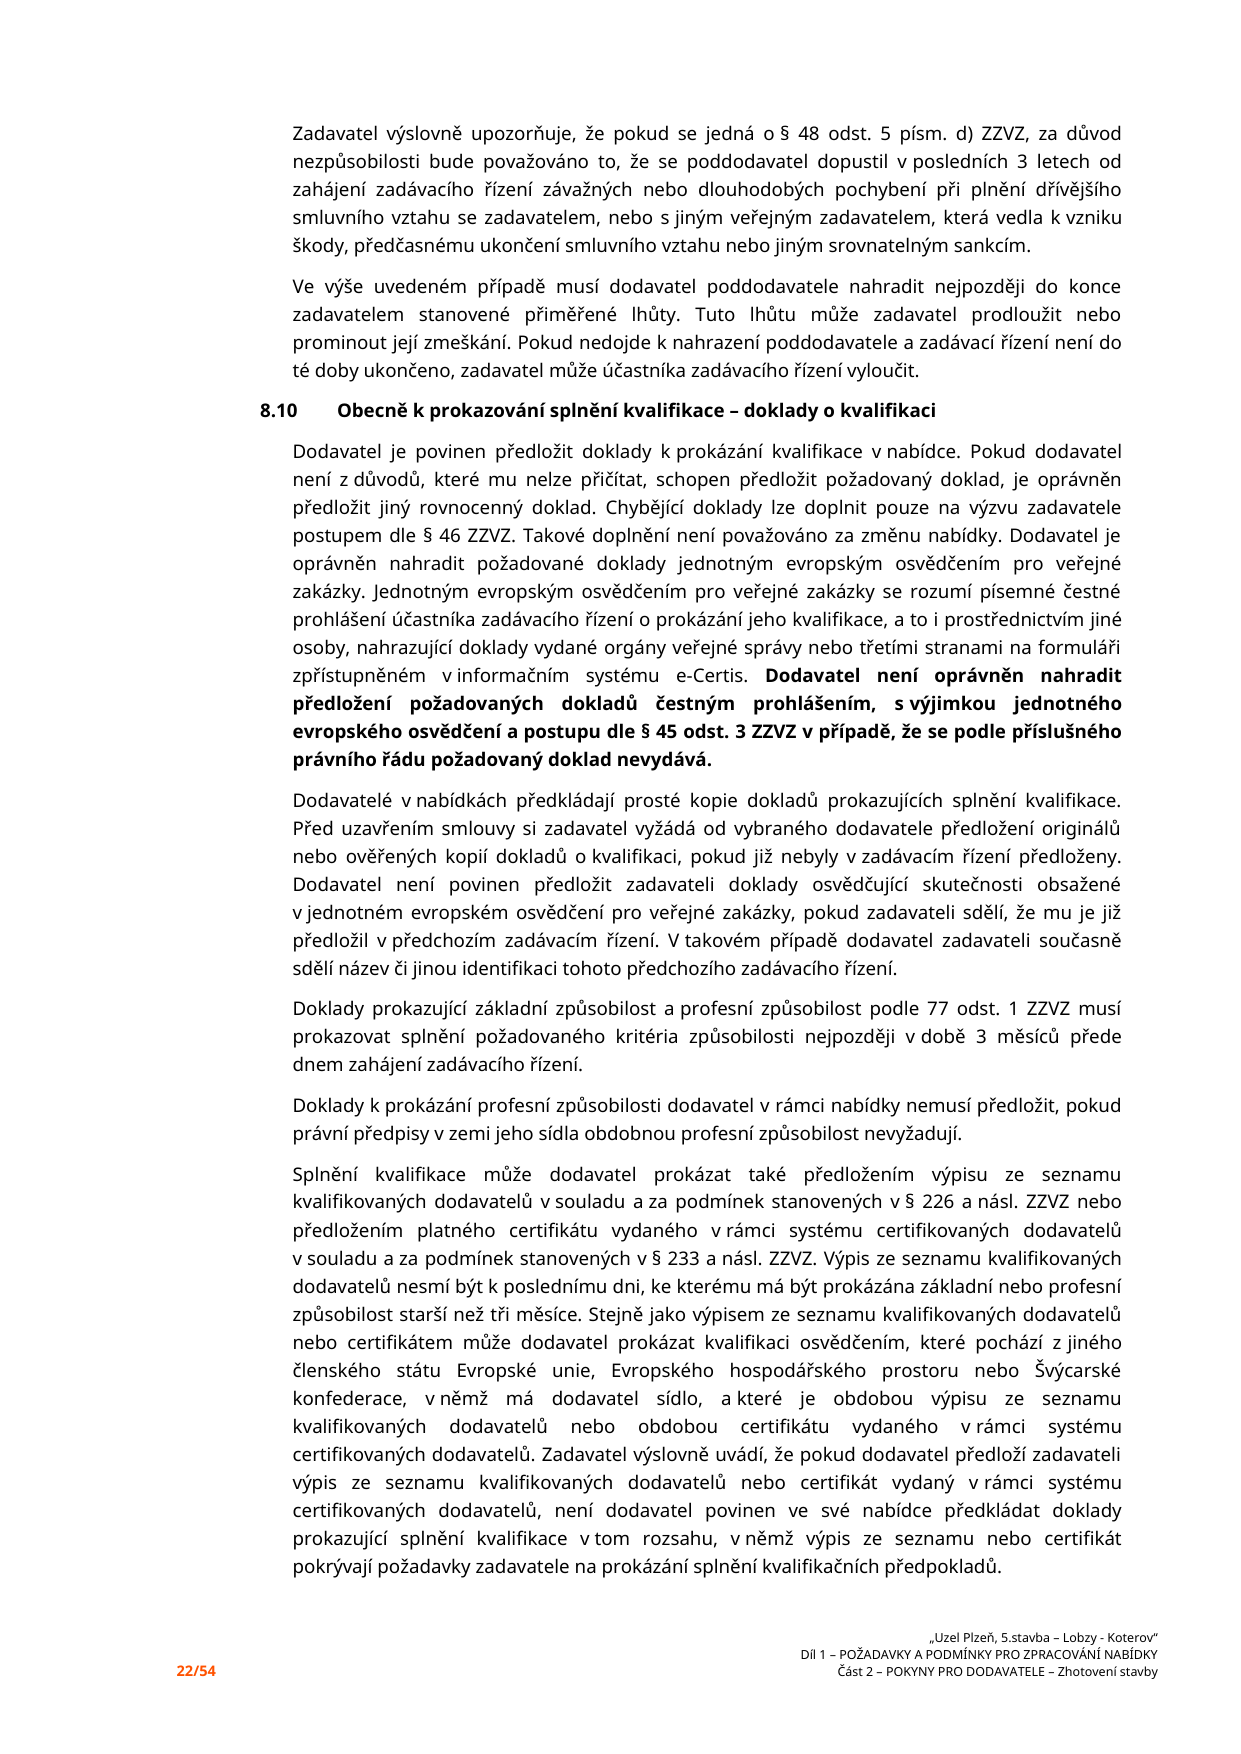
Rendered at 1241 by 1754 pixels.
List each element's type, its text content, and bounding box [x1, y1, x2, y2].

text Obecně k prokazování splnění kvalifikace – doklady o kvalifikaci [260, 398, 1122, 423]
text Splnění kvalifikace může dodavatel prokázat také předložením výpisu ze seznamu kvalifikovaných dodavatelů v souladu a za podmínek stanovených v § 226 a násl. ZZVZ nebo předložením platného certifikátu vydaného v rámci systému certifikovaných dodavatelů v souladu a za podmínek stanovených v § 233 a násl. ZZVZ. Výpis ze seznamu kvalifikovaných dodavatelů nesmí být k poslednímu dni, ke kterému má být prokázána základní nebo profesní způsobilost starší než tři měsíce. Stejně jako výpisem ze seznamu kvalifikovaných dodavatelů nebo certifikátem může dodavatel prokázat kvalifikaci osvědčením, které pochází z jiného členského státu Evropské unie, Evropského hospodářského prostoru nebo Švýcarské konfederace, v němž má dodavatel sídlo, a které je obdobou výpisu ze seznamu kvalifikovaných dodavatelů nebo obdobou certifikátu vydaného v rámci systému certifikovaných dodavatelů. Zadavatel výslovně uvádí, že pokud dodavatel předloží zadavateli výpis ze seznamu kvalifikovaných dodavatelů nebo certifikát vydaný v rámci systému certifikovaných dodavatelů, není dodavatel povinen ve své nabídce předkládat doklady prokazující splnění kvalifikace v tom rozsahu, v němž výpis ze seznamu nebo certifikát pokrývají požadavky zadavatele na prokázání splnění kvalifikačních předpokladů. [292, 1161, 1122, 1579]
text Ve výše uvedeném případě musí dodavatel poddodavatele nahradit nejpozději do konce zadavatelem stanovené přiměřené lhůty. Tuto lhůtu může zadavatel prodloužit nebo prominout její zmeškání. Pokud nedojde k nahrazení poddodavatele a zadávací řízení není do té doby ukončeno, zadavatel může účastníka zadávacího řízení vyloučit. [292, 273, 1122, 383]
text Dodavatel je povinen předložit doklady k prokázání kvalifikace v nabídce. Pokud dodavatel není z důvodů, které mu nelze přičítat, schopen předložit požadovaný doklad, je oprávněn předložit jiný rovnocenný doklad. Chybějící doklady lze doplnit pouze na výzvu zadavatele postupem dle § 46 ZZVZ. Takové doplnění není považováno za změnu nabídky. Dodavatel je oprávněn nahradit požadované doklady jednotným evropským osvědčením pro veřejné zakázky. Jednotným evropským osvědčením pro veřejné zakázky se rozumí písemné čestné prohlášení účastníka zadávacího řízení o prokázání jeho kvalifikace, a to i prostřednictvím jiné osoby, nahrazující doklady vydané orgány veřejné správy nebo třetími stranami na formuláři zpřístupněném v informačním systému e-Certis. Dodavatel není oprávněn nahradit předložení požadovaných dokladů čestným prohlášením, s výjimkou jednotného evropského osvědčení a postupu dle § 45 odst. 3 ZZVZ v případě, že se podle příslušného právního řádu požadovaný doklad nevydává. [292, 438, 1122, 772]
text Dodavatelé v nabídkách předkládají prosté kopie dokladů prokazujících splnění kvalifikace. Před uzavřením smlouvy si zadavatel vyžádá od vybraného dodavatele předložení originálů nebo ověřených kopií dokladů o kvalifikaci, pokud již nebyly v zadávacím řízení předloženy. Dodavatel není povinen předložit zadavateli doklady osvědčující skutečnosti obsažené v jednotném evropském osvědčení pro veřejné zakázky, pokud zadavateli sdělí, že mu je již předložil v předchozím zadávacím řízení. V takovém případě dodavatel zadavateli současně sdělí název či jinou identifikaci tohoto předchozího zadávacího řízení. [292, 787, 1122, 981]
text Zadavatel výslovně upozorňuje, že pokud se jedná o § 48 odst. 5 písm. d) ZZVZ, za důvod nezpůsobilosti bude považováno to, že se poddodavatel dopustil v posledních 3 letech od zahájení zadávacího řízení závažných nebo dlouhodobých pochybení při plnění dřívějšího smluvního vztahu se zadavatelem, nebo s jiným veřejným zadavatelem, která vedla k vzniku škody, předčasnému ukončení smluvního vztahu nebo jiným srovnatelným sankcím. [292, 121, 1122, 258]
text Doklady prokazující základní způsobilost a profesní způsobilost podle 77 odst. 1 ZZVZ musí prokazovat splnění požadovaného kritéria způsobilosti nejpozději v době 3 měsíců přede dnem zahájení zadávacího řízení. [292, 996, 1122, 1077]
text Doklady k prokázání profesní způsobilosti dodavatel v rámci nabídky nemusí předložit, pokud právní předpisy v zemi jeho sídla obdobnou profesní způsobilost nevyžadují. [292, 1092, 1122, 1146]
